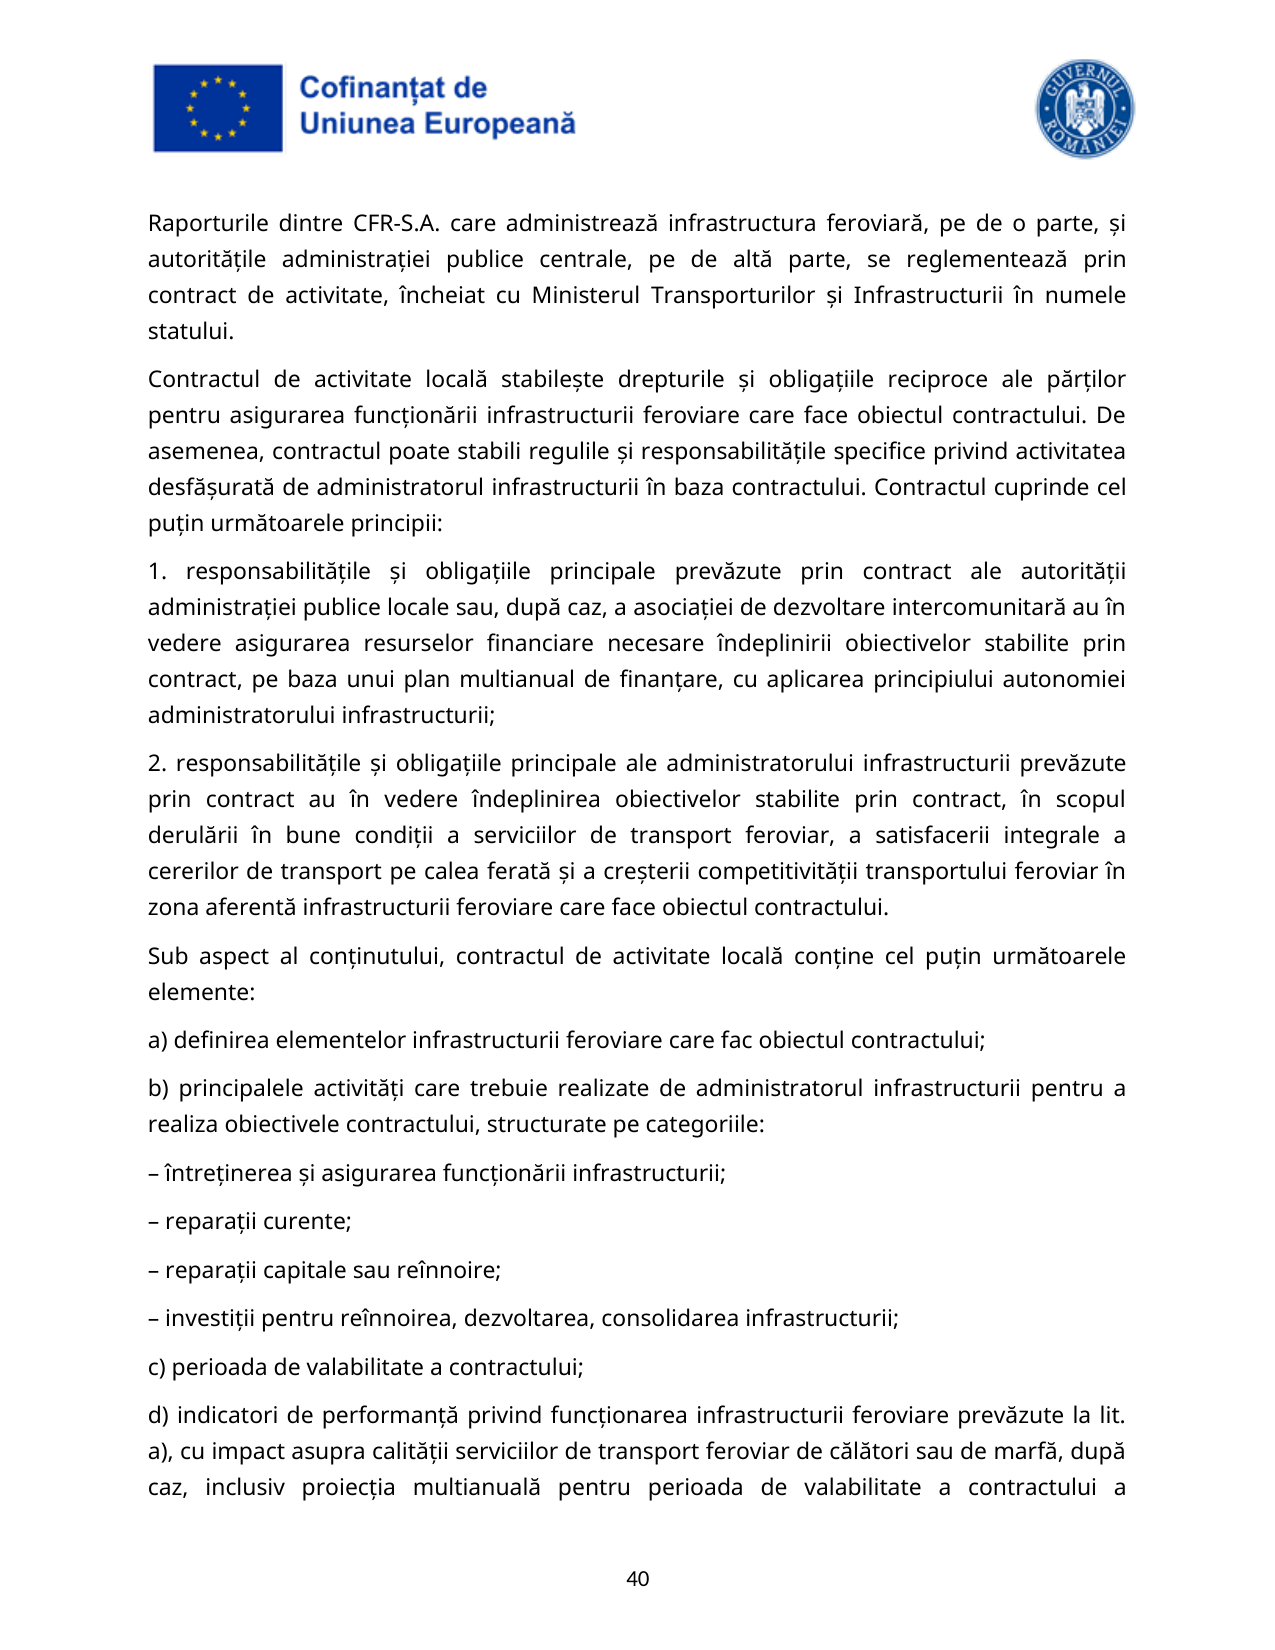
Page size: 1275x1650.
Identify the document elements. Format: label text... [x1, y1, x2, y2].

text – reparații curente; [148, 1205, 1127, 1236]
text Sub aspect al conținutului, contractul de activitate locală conține cel puțin următoarele elemente: [148, 939, 1127, 1007]
text c) perioada de valabilitate a contractului; [148, 1351, 1127, 1382]
text a) definirea elementelor infrastructurii feroviare care fac obiectul contractului; [148, 1024, 1127, 1055]
text – reparații capitale sau reînnoire; [148, 1254, 1127, 1285]
text b) principalele activități care trebuie realizate de administratorul infrastructurii pentru a realiza obiectivele contractului, structurate pe categoriile: [148, 1072, 1127, 1139]
text Raporturile dintre CFR-S.A. care administrează infrastructura feroviară, pe de o parte, și autoritățile administrației publice centrale, pe de altă parte, se reglementează prin contract de activitate, încheiat cu Ministerul Transporturilor și Infrastructurii în numele statului. [148, 207, 1127, 346]
text 1. responsabilitățile și obligațiile principale prevăzute prin contract ale autorității administrației publice locale sau, după caz, a asociației de dezvoltare intercomunitară au în vedere asigurarea resurselor financiare necesare îndeplinirii obiectivelor stabilite prin contract, pe baza unui plan multianual de finanțare, cu aplicarea principiului autonomiei administratorului infrastructurii; [148, 555, 1127, 730]
picture [147, 59, 1137, 161]
text – întreținerea și asigurarea funcționării infrastructurii; [148, 1157, 1127, 1188]
text 2. responsabilitățile și obligațiile principale ale administratorului infrastructurii prevăzute prin contract au în vedere îndeplinirea obiectivelor stabilite prin contract, în scopul derulării în bune condiții a serviciilor de transport feroviar, a satisfacerii integrale a cererilor de transport pe calea ferată și a creșterii competitivității transportului feroviar în zona aferentă infrastructurii feroviare care face obiectul contractului. [148, 747, 1127, 922]
text Contractul de activitate locală stabilește drepturile și obligațiile reciproce ale părților pentru asigurarea funcționării infrastructurii feroviare care face obiectul contractului. De asemenea, contractul poate stabili regulile și responsabilitățile specifice privind activitatea desfășurată de administratorul infrastructurii în baza contractului. Contractul cuprinde cel puțin următoarele principii: [148, 363, 1127, 538]
text – investiții pentru reînnoirea, dezvoltarea, consolidarea infrastructurii; [148, 1302, 1127, 1333]
